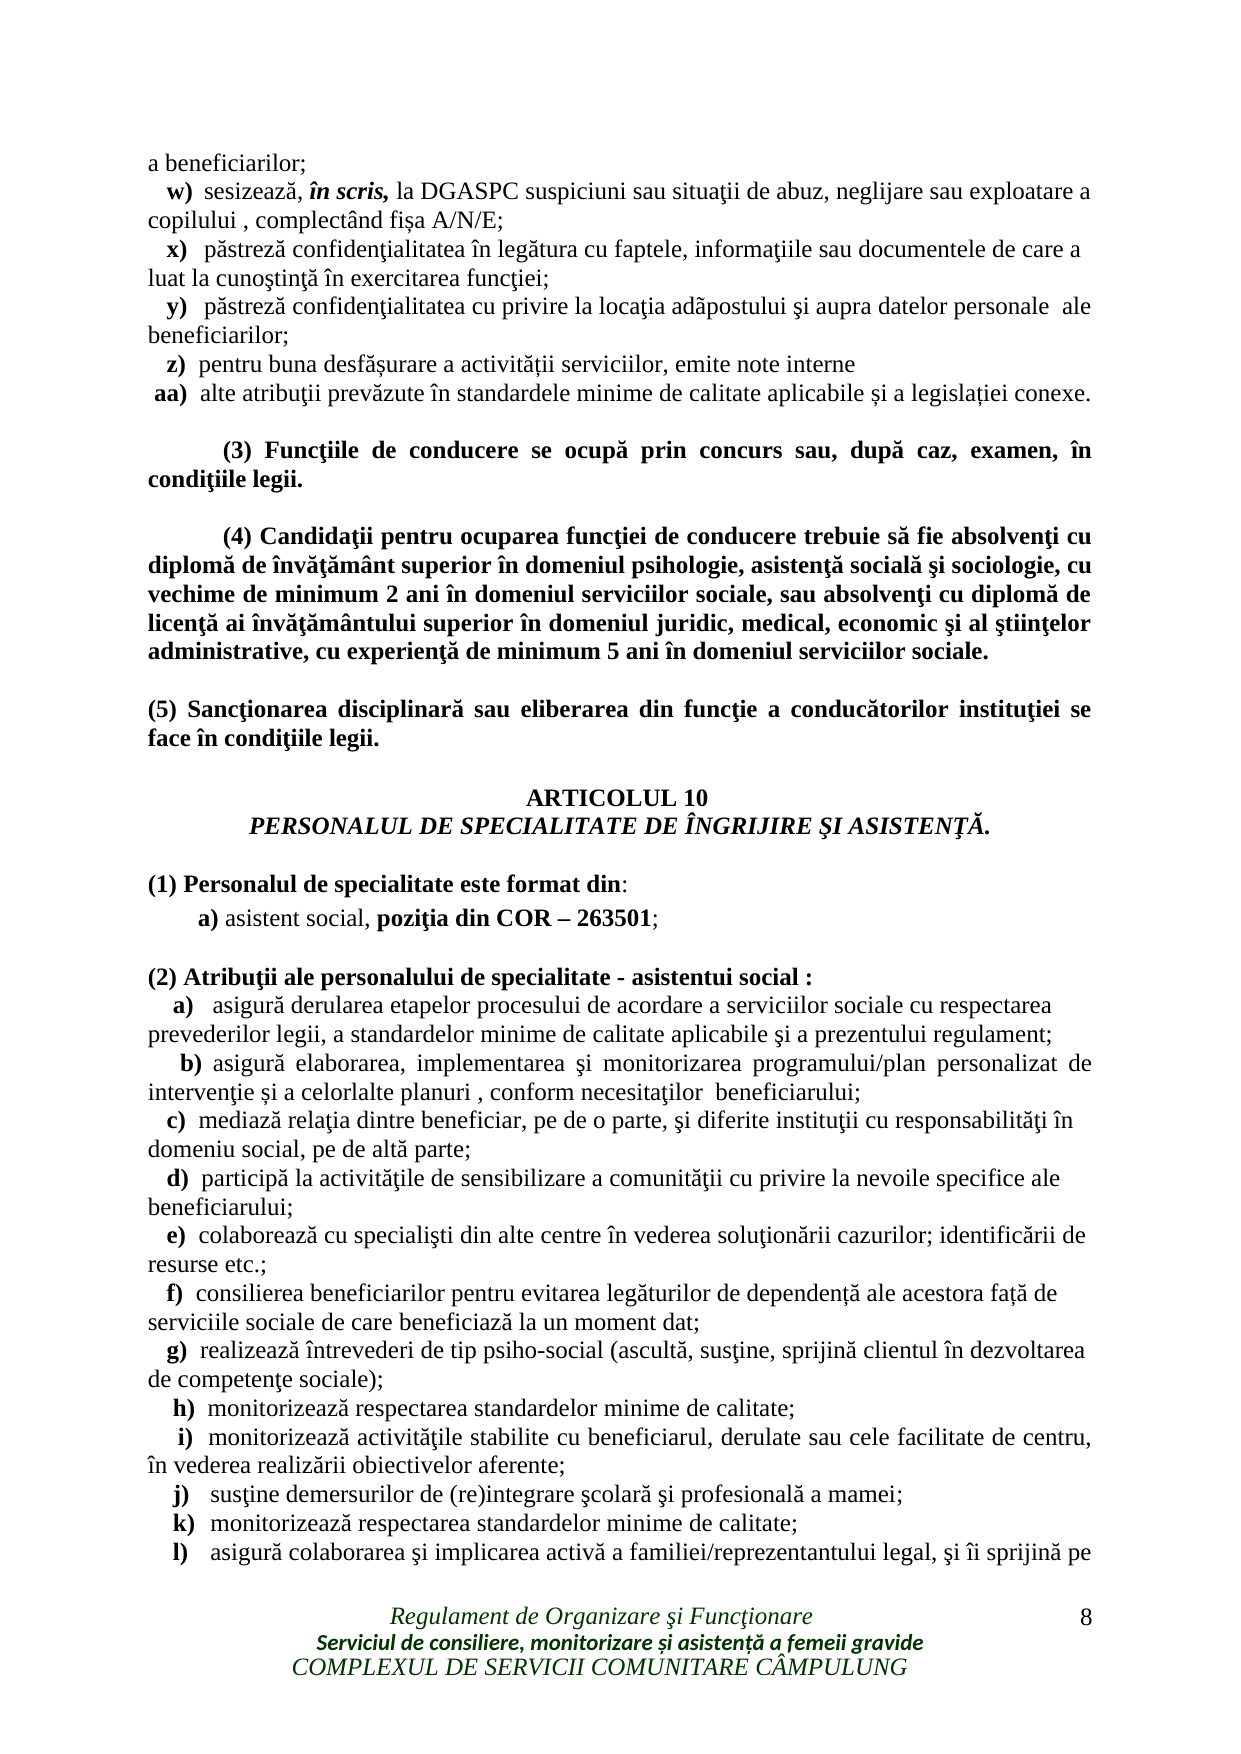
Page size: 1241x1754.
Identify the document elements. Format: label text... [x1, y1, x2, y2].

text a) asistent social, poziţia din COR – 263501; [148, 903, 1087, 932]
text (5) Sancţionarea disciplinară sau eliberarea din funcţie a conducătorilor instituţiei se face în condiţiile legii. [148, 694, 1093, 751]
text resurse etc.; [148, 1249, 1093, 1278]
text g) realizează întrevederi de tip psiho-social (ascultă, susţine, sprijină clientul în dezvoltarea [148, 1336, 1093, 1364]
text (1) Personalul de specialitate este format din: [148, 869, 1093, 898]
text serviciile sociale de care beneficiază la un moment dat; [148, 1307, 1093, 1336]
text c) mediază relaţia dintre beneficiar, pe de o parte, şi diferite instituţii cu responsabilităţi în [148, 1106, 1093, 1134]
list asigură colaborarea şi implicarea activă a familiei/reprezentantului legal, şi îi sprijină pe [173, 1537, 1093, 1566]
list susţine demersurilor de (re)integrare şcolară şi profesională a mamei; [173, 1479, 1093, 1508]
text (3) Funcţiile de conducere se ocupă prin concurs sau, după caz, examen, în condiţiile legii. [148, 435, 1093, 493]
text h) monitorizează respectarea standardelor minime de calitate; [148, 1393, 1093, 1422]
text (4) Candidaţii pentru ocuparea funcţiei de conducere trebuie să fie absolvenţi cu diplomă de învăţământ superior în domeniul psihologie, asistenţă socială şi sociologie, cu vechime de minimum 2 ani în domeniul serviciilor sociale, sau absolvenţi cu diplomă de licenţă ai învăţământului superior în domeniul juridic, medical, economic şi al ştiinţelor administrative, cu experienţă de minimum 5 ani în domeniul serviciilor sociale. [148, 521, 1093, 665]
text d) participă la activităţile de sensibilizare a comunităţii cu privire la nevoile specifice ale [148, 1163, 1093, 1192]
list păstreză confidenţialitatea în legătura cu faptele, informaţiile sau documentele de care a [166, 234, 1093, 263]
list sesizează, în scris, la DGASPC suspiciuni sau situaţii de abuz, neglijare sau exploatare a [166, 176, 1093, 205]
text de competenţe sociale); [148, 1364, 1093, 1393]
text b) asigură elaborarea, implementarea şi monitorizarea programului/plan personalizat de intervenţie și a celorlalte planuri , conform necesitaţilor beneficiarului; [148, 1048, 1093, 1106]
text e) colaborează cu specialişti din alte centre în vederea soluţionării cazurilor; identificării de [148, 1221, 1093, 1249]
text (2) Atribuţii ale personalului de specialitate - asistentui social : [148, 962, 1093, 991]
list păstreză confidenţialitatea cu privire la locaţia adãpostului şi aupra datelor personale ale [166, 291, 1093, 320]
text ARTICOLUL 10 PERSONALUL DE SPECIALITATE DE ÎNGRIJIRE ŞI ASISTENŢĂ. [148, 783, 1093, 840]
text domeniu social, pe de altă parte; [148, 1134, 1093, 1163]
text beneficiarului; [148, 1192, 1093, 1221]
text z) pentru buna desfășurare a activității serviciilor, emite note interne [148, 349, 1093, 378]
text a beneficiarilor; [148, 148, 1093, 176]
text aa) alte atribuţii prevăzute în standardele minime de calitate aplicabile și a legislației conexe. [148, 378, 1093, 406]
text beneficiarilor; [148, 320, 1093, 349]
text i) monitorizează activităţile stabilite cu beneficiarul, derulate sau cele facilitate de centru, în vederea realizării obiectivelor aferente; [148, 1422, 1093, 1479]
text prevederilor legii, a standardelor minime de calitate aplicabile şi a prezentului regulament; [148, 1019, 1093, 1048]
text f) consilierea beneficiarilor pentru evitarea legăturilor de dependență ale acestora față de [148, 1278, 1093, 1307]
list monitorizează respectarea standardelor minime de calitate; [173, 1508, 1093, 1537]
text luat la cunoştinţă în exercitarea funcţiei; [148, 263, 1093, 291]
text copilului , complectând fișa A/N/E; [148, 205, 1093, 234]
text a) asigură derularea etapelor procesului de acordare a serviciilor sociale cu respectarea [148, 991, 1093, 1019]
